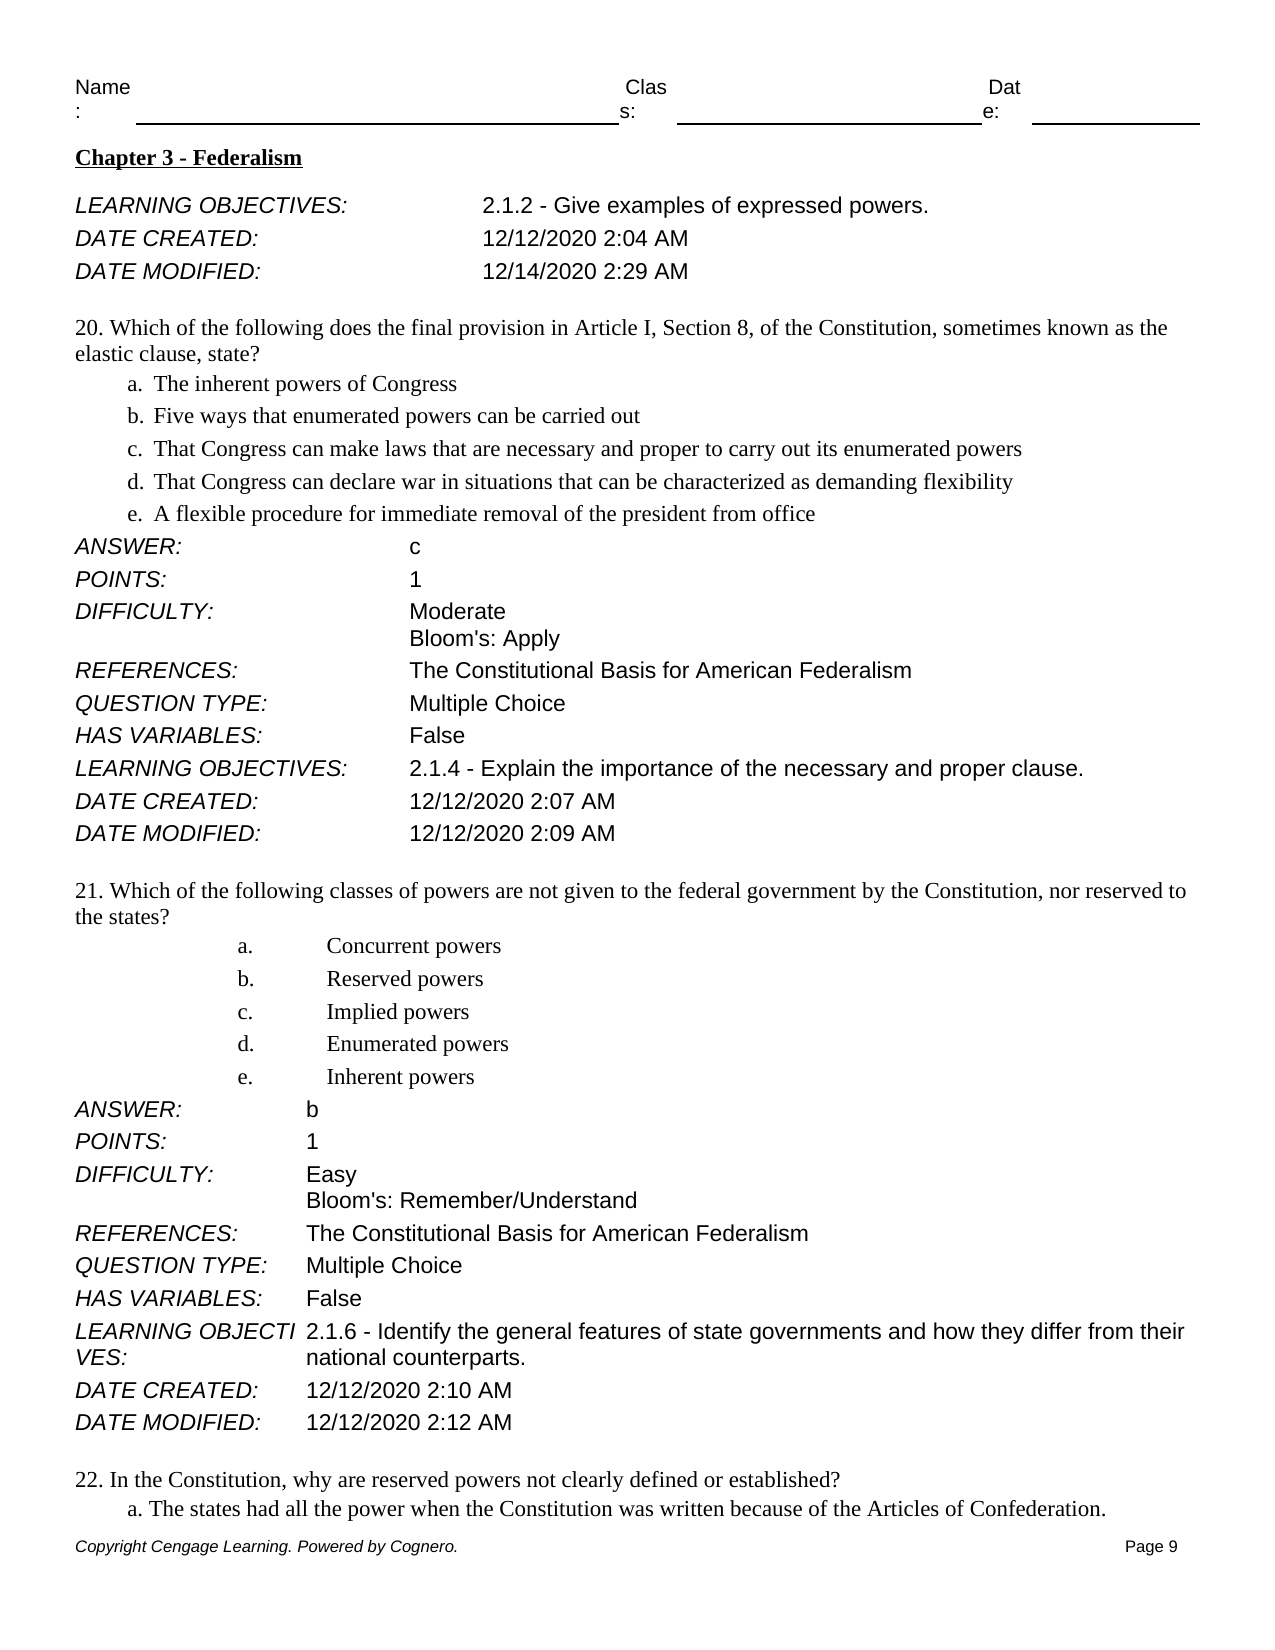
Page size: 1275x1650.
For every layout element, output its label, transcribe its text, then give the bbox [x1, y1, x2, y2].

table_header 21. Which of the following classes of powers are not given to the federal government by the Constitution, nor reserved to the states? [75, 877, 1200, 1439]
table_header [75, 1466, 1200, 1525]
table_header 20. Which of the following does the final provision in Article I, Section 8, of the Constitution, sometimes known as the elastic clause, state? [75, 314, 1200, 850]
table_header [75, 189, 1200, 287]
